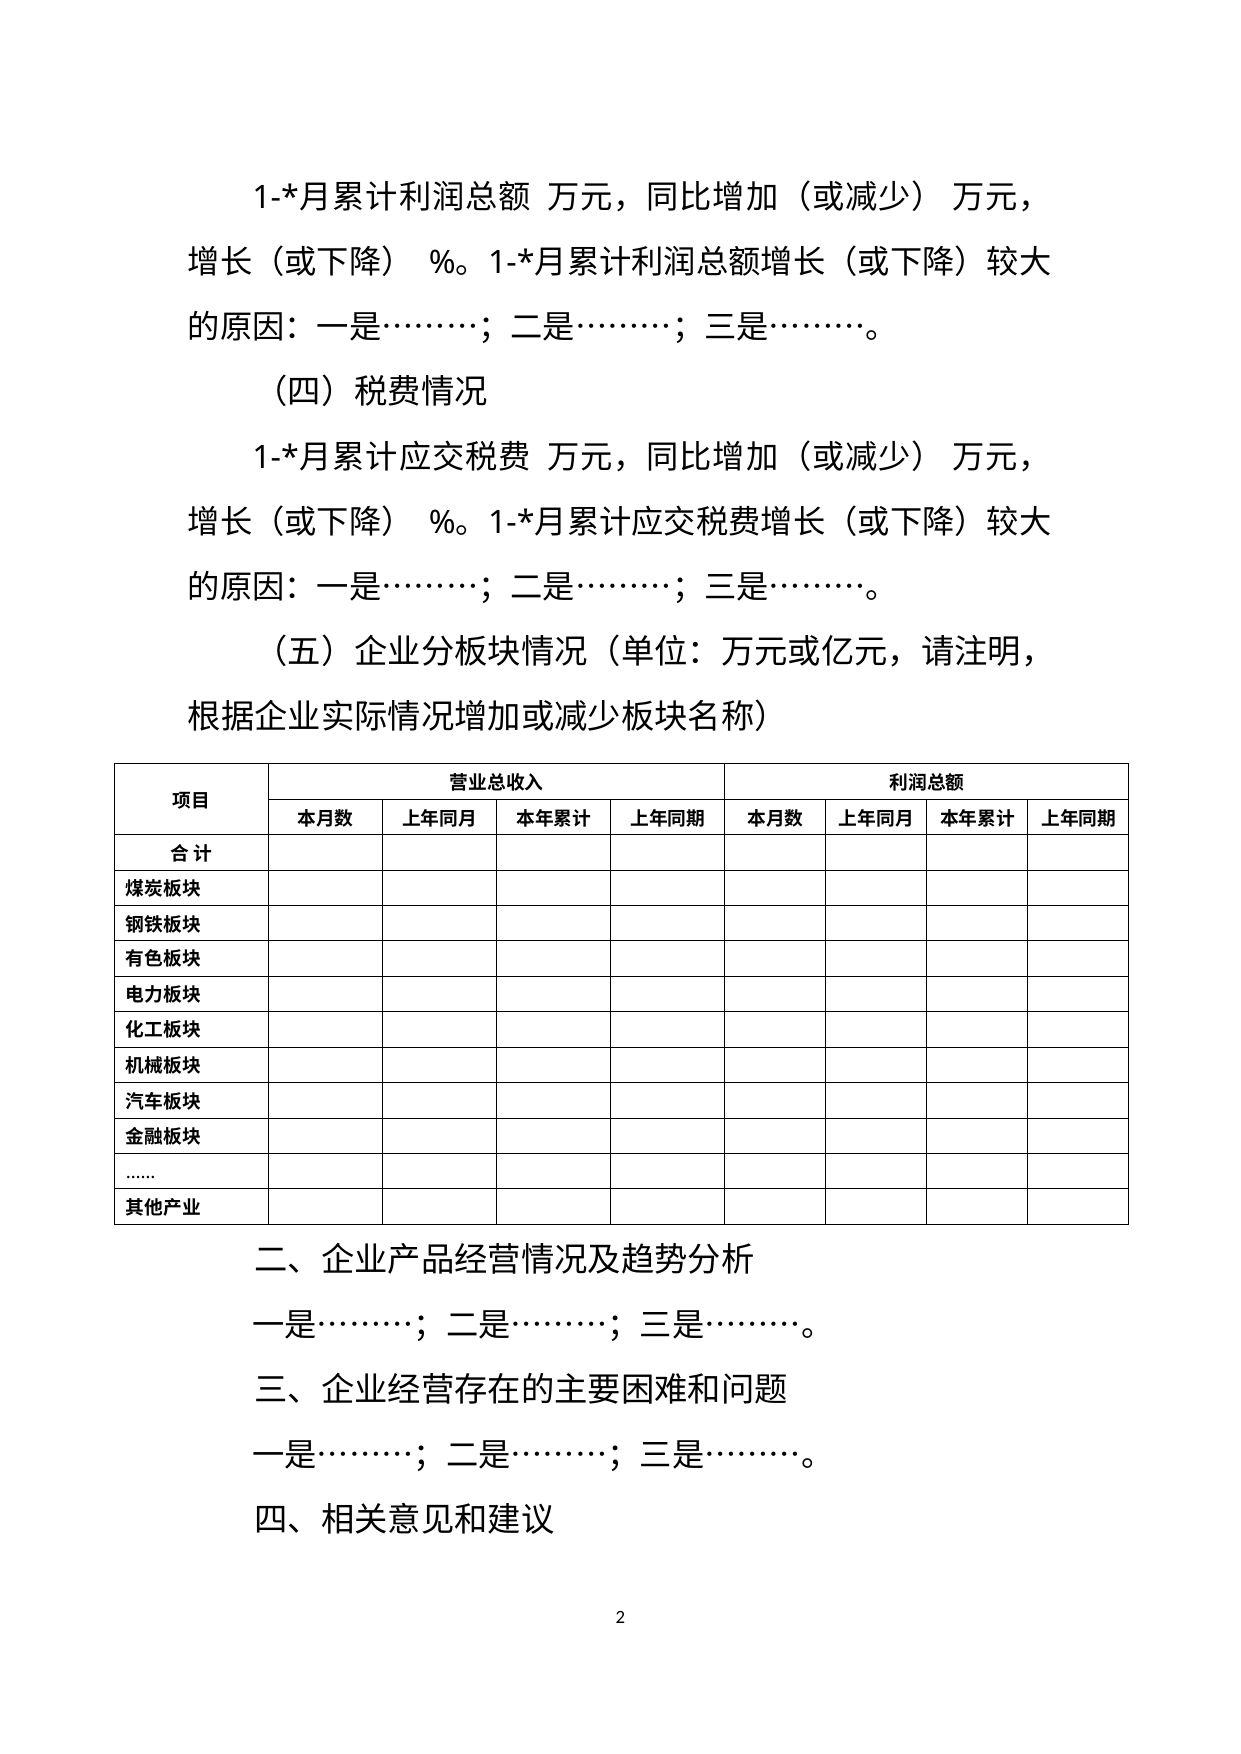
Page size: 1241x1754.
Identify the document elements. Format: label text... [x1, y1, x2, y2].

table_cell [826, 1119, 926, 1153]
table_cell [611, 941, 724, 976]
table_cell [927, 1189, 1027, 1224]
table_cell 上年同期 [1028, 800, 1128, 834]
table_cell [826, 1012, 926, 1047]
table_cell [927, 906, 1027, 940]
table_cell [725, 1083, 825, 1117]
table_cell [725, 1119, 825, 1153]
text （五）企业分板块情况（单位：万元或亿元，请注明，根据企业实际情况增加或减少板块名称） [187, 617, 1053, 747]
table_cell [269, 1012, 382, 1047]
table_cell [826, 835, 926, 869]
table_cell 煤炭板块 [115, 871, 268, 905]
table_cell [497, 941, 610, 976]
text 1-*月累计应交税费 万元，同比增加（或减少） 万元，增长（或下降） %。1-*月累计应交税费增长（或下降）较大的原因：一是………；二是………；三是………。 [187, 422, 1053, 617]
text （四）税费情况 [187, 357, 1053, 422]
table_cell [927, 1083, 1027, 1117]
table_cell [497, 1048, 610, 1082]
text 二、企业产品经营情况及趋势分析 [187, 1225, 1053, 1290]
table_cell [269, 835, 382, 869]
table_cell [1028, 1189, 1128, 1224]
table_cell [725, 977, 825, 1011]
table_cell [725, 835, 825, 869]
table_cell [1028, 1154, 1128, 1188]
table_cell 其他产业 [115, 1189, 268, 1224]
table_cell [497, 1012, 610, 1047]
table_cell [927, 977, 1027, 1011]
table_cell [611, 906, 724, 940]
table_cell 钢铁板块 [115, 906, 268, 940]
table_cell [1028, 977, 1128, 1011]
table_cell [269, 1189, 382, 1224]
table_cell [497, 1119, 610, 1153]
table_cell [383, 941, 496, 976]
table_cell [725, 906, 825, 940]
table_cell [1028, 941, 1128, 976]
table_cell [611, 1154, 724, 1188]
table_cell [497, 1189, 610, 1224]
table_cell [611, 1083, 724, 1117]
table_cell [1028, 871, 1128, 905]
table_header 项目 [115, 764, 268, 834]
table_cell [611, 835, 724, 869]
table_cell [383, 1119, 496, 1153]
table_cell [826, 871, 926, 905]
table_cell 本月数 [269, 800, 382, 834]
table_cell [826, 977, 926, 1011]
table_cell [927, 1119, 1027, 1153]
table_cell [383, 835, 496, 869]
table_cell [1028, 835, 1128, 869]
table_cell [611, 1189, 724, 1224]
text 三、企业经营存在的主要困难和问题 [187, 1355, 1053, 1420]
table_cell [383, 906, 496, 940]
table_cell [826, 941, 926, 976]
text 四、相关意见和建议 [187, 1485, 1053, 1550]
text 1-*月累计利润总额 万元，同比增加（或减少） 万元，增长（或下降） %。1-*月累计利润总额增长（或下降）较大的原因：一是………；二是………；三是………。 [187, 162, 1053, 357]
table_cell [497, 906, 610, 940]
table_cell [611, 977, 724, 1011]
text 一是………；二是………；三是………。 [187, 1290, 1053, 1355]
table_cell [826, 906, 926, 940]
table_cell [269, 977, 382, 1011]
table_cell [927, 1154, 1027, 1188]
table_cell 化工板块 [115, 1012, 268, 1047]
table_cell [1028, 1048, 1128, 1082]
table_cell [611, 871, 724, 905]
table_cell [725, 941, 825, 976]
table_cell [383, 1189, 496, 1224]
table_header 营业总收入 [269, 764, 724, 799]
table_cell [611, 1012, 724, 1047]
table_cell [725, 871, 825, 905]
table_cell [497, 1083, 610, 1117]
table_cell [269, 941, 382, 976]
table_cell [269, 1154, 382, 1188]
table_header 利润总额 [725, 764, 1128, 799]
table_cell [725, 1154, 825, 1188]
table_cell 汽车板块 [115, 1083, 268, 1117]
table_cell [497, 871, 610, 905]
table_cell [1028, 1012, 1128, 1047]
table_cell [383, 1154, 496, 1188]
table_cell [269, 871, 382, 905]
table_cell 上年同月 [826, 800, 926, 834]
table_cell 合 计 [115, 835, 268, 869]
table_cell …… [115, 1154, 268, 1188]
table_cell [383, 1048, 496, 1082]
table_cell 上年同期 [611, 800, 724, 834]
text 一是………；二是………；三是………。 [187, 1420, 1053, 1485]
table_cell [927, 1012, 1027, 1047]
table_cell [611, 1048, 724, 1082]
table_cell [725, 1189, 825, 1224]
table_cell 金融板块 [115, 1119, 268, 1153]
table_cell 本年累计 [927, 800, 1027, 834]
table_cell [269, 1119, 382, 1153]
table_cell [497, 977, 610, 1011]
table_cell [1028, 1119, 1128, 1153]
table_cell [725, 1048, 825, 1082]
table_cell [826, 1083, 926, 1117]
table_cell [269, 1083, 382, 1117]
table_cell [497, 835, 610, 869]
table_cell 上年同月 [383, 800, 496, 834]
table_cell 本月数 [725, 800, 825, 834]
table_cell [927, 871, 1027, 905]
table_cell [826, 1048, 926, 1082]
table_cell 本年累计 [497, 800, 610, 834]
table_cell 电力板块 [115, 977, 268, 1011]
table_cell [497, 1154, 610, 1188]
table_cell [1028, 1083, 1128, 1117]
table_cell [383, 1012, 496, 1047]
table_cell [269, 1048, 382, 1082]
table_cell 机械板块 [115, 1048, 268, 1082]
table_cell [927, 1048, 1027, 1082]
table_cell 有色板块 [115, 941, 268, 976]
table_cell [1028, 906, 1128, 940]
table_cell [611, 1119, 724, 1153]
table_cell [927, 835, 1027, 869]
table_cell [269, 906, 382, 940]
table_cell [927, 941, 1027, 976]
table_cell [383, 1083, 496, 1117]
table_cell [826, 1189, 926, 1224]
table_cell [383, 871, 496, 905]
table_cell [826, 1154, 926, 1188]
table_cell [725, 1012, 825, 1047]
table_cell [383, 977, 496, 1011]
